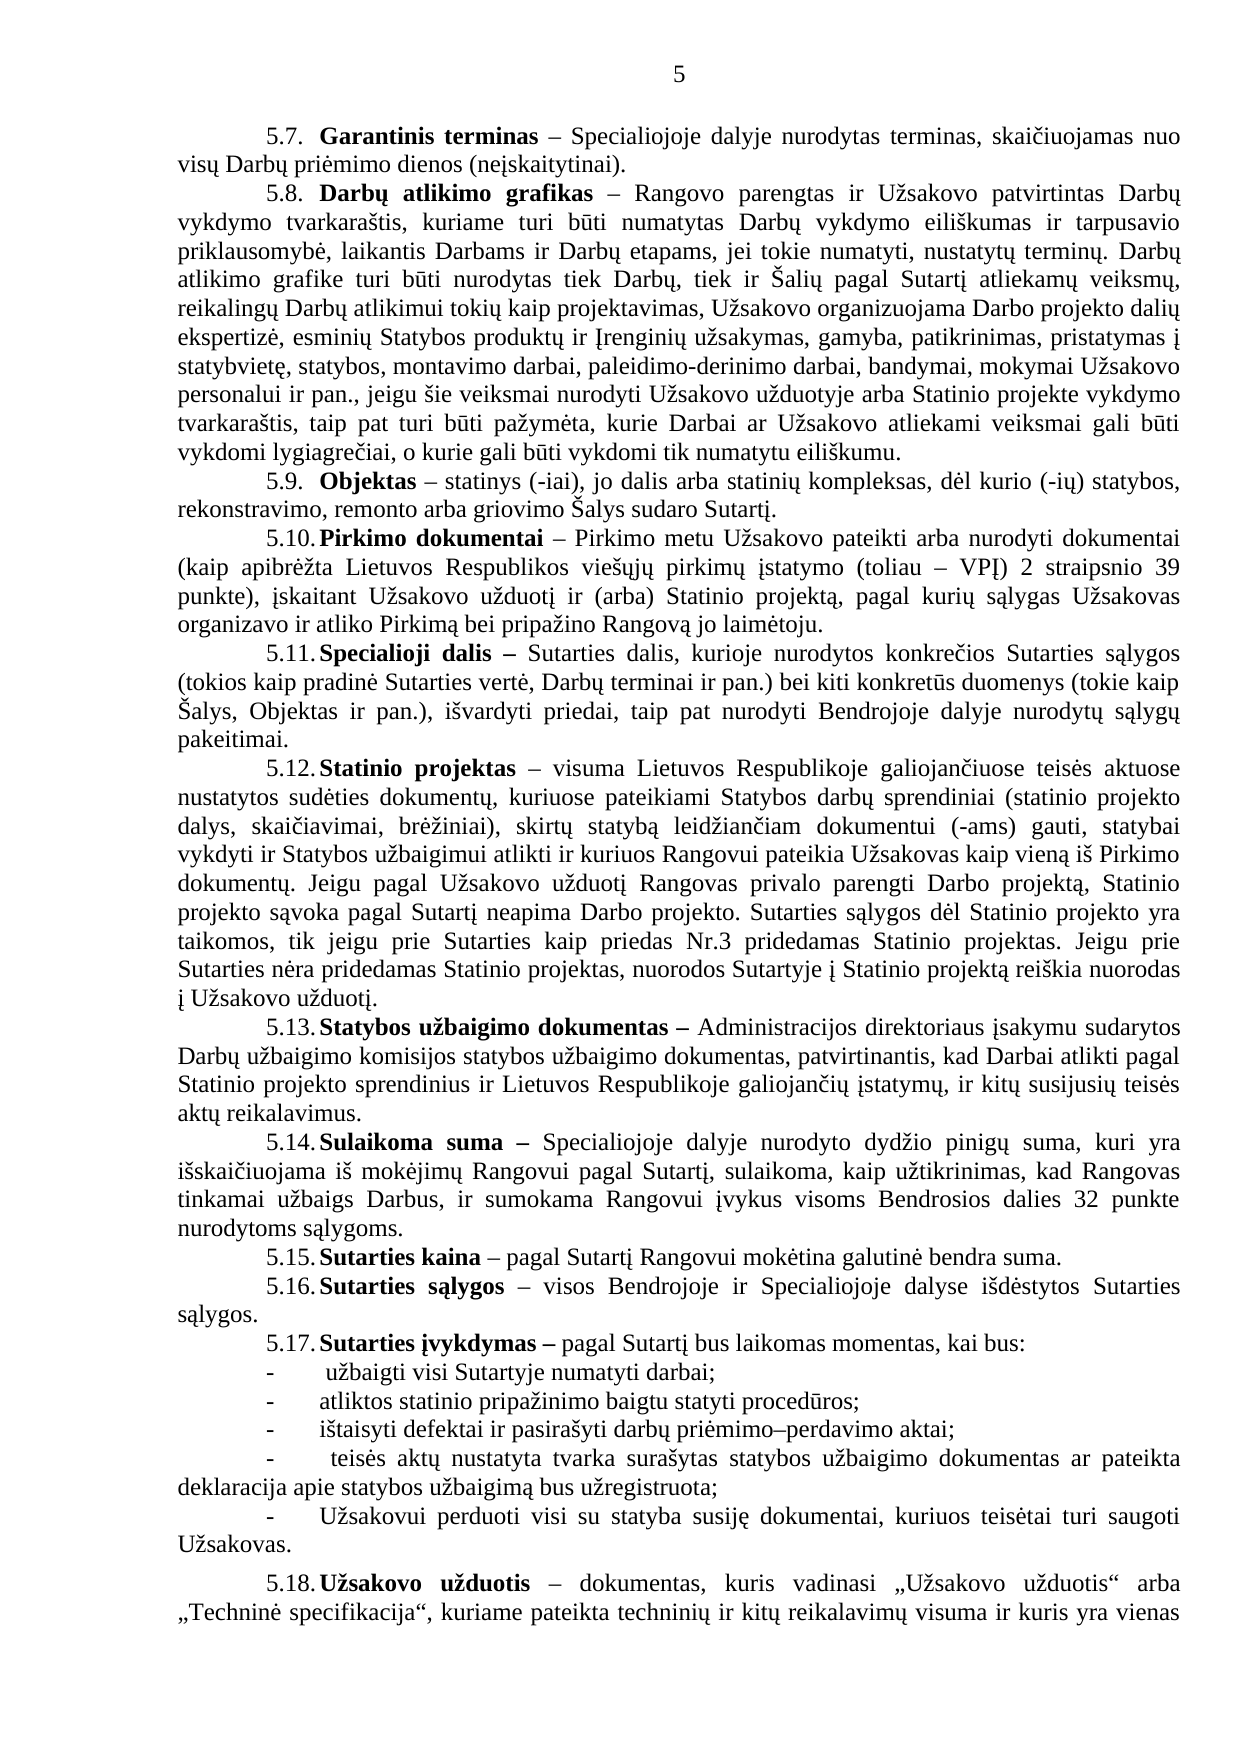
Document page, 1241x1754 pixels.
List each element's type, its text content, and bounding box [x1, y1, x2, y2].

list atliktos statinio pripažinimo baigtu statyti procedūros; [177, 1386, 1181, 1414]
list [177, 1568, 1181, 1626]
list Sutarties sąlygos – visos Bendrojoje ir Specialiojoje dalyse išdėstytos Sutarties sąlygos. [177, 1271, 1181, 1328]
list Sutarties įvykdymas – pagal Sutartį bus laikomas momentas, kai bus: [177, 1328, 1181, 1357]
list Statybos užbaigimo dokumentas – Administracijos direktoriaus įsakymu sudarytos Darbų užbaigimo komisijos statybos užbaigimo dokumentas, patvirtinantis, kad Darbai atlikti pagal Statinio projekto sprendinius ir Lietuvos Respublikoje galiojančių įstatymų, ir kitų susijusių teisės aktų reikalavimus. [177, 1012, 1181, 1127]
list Sutarties kaina – pagal Sutartį Rangovui mokėtina galutinė bendra suma. [177, 1242, 1181, 1271]
list Darbų atlikimo grafikas – Rangovo parengtas ir Užsakovo patvirtintas Darbų vykdymo tvarkaraštis, kuriame turi būti numatytas Darbų vykdymo eiliškumas ir tarpusavio priklausomybė, laikantis Darbams ir Darbų etapams, jei tokie numatyti, nustatytų terminų. Darbų atlikimo grafike turi būti nurodytas tiek Darbų, tiek ir Šalių pagal Sutartį atliekamų veiksmų, reikalingų Darbų atlikimui tokių kaip projektavimas, Užsakovo organizuojama Darbo projekto dalių ekspertizė, esminių Statybos produktų ir Įrenginių užsakymas, gamyba, patikrinimas, pristatymas į statybvietę, statybos, montavimo darbai, paleidimo-derinimo darbai, bandymai, mokymai Užsakovo personalui ir pan., jeigu šie veiksmai nurodyti Užsakovo užduotyje arba Statinio projekte vykdymo tvarkaraštis, taip pat turi būti pažymėta, kurie Darbai ar Užsakovo atliekami veiksmai gali būti vykdomi lygiagrečiai, o kurie gali būti vykdomi tik numatytu eiliškumu. [177, 178, 1181, 466]
list teisės aktų nustatyta tvarka surašytas statybos užbaigimo dokumentas ar pateikta deklaracija apie statybos užbaigimą bus užregistruota; [177, 1443, 1181, 1501]
list Sulaikoma suma – Specialiojoje dalyje nurodyto dydžio pinigų suma, kuri yra išskaičiuojama iš mokėjimų Rangovui pagal Sutartį, sulaikoma, kaip užtikrinimas, kad Rangovas tinkamai užbaigs Darbus, ir sumokama Rangovui įvykus visoms Bendrosios dalies 32 punkte nurodytoms sąlygoms. [177, 1127, 1181, 1242]
list Objektas – statinys (-iai), jo dalis arba statinių kompleksas, dėl kurio (-ių) statybos, rekonstravimo, remonto arba griovimo Šalys sudaro Sutartį. [177, 466, 1181, 523]
list Užsakovui perduoti visi su statyba susiję dokumentai, kuriuos teisėtai turi saugoti Užsakovas. [177, 1501, 1181, 1558]
list Specialioji dalis – Sutarties dalis, kurioje nurodytos konkrečios Sutarties sąlygos (tokios kaip pradinė Sutarties vertė, Darbų terminai ir pan.) bei kiti konkretūs duomenys (tokie kaip Šalys, Objektas ir pan.), išvardyti priedai, taip pat nurodyti Bendrojoje dalyje nurodytų sąlygų pakeitimai. [177, 638, 1181, 753]
list Garantinis terminas – Specialiojoje dalyje nurodytas terminas, skaičiuojamas nuo visų Darbų priėmimo dienos (neįskaitytinai). [177, 121, 1181, 178]
list Statinio projektas – visuma Lietuvos Respublikoje galiojančiuose teisės aktuose nustatytos sudėties dokumentų, kuriuose pateikiami Statybos darbų sprendiniai (statinio projekto dalys, skaičiavimai, brėžiniai), skirtų statybą leidžiančiam dokumentui (-ams) gauti, statybai vykdyti ir Statybos užbaigimui atlikti ir kuriuos Rangovui pateikia Užsakovas kaip vieną iš Pirkimo dokumentų. Jeigu pagal Užsakovo užduotį Rangovas privalo parengti Darbo projektą, Statinio projekto sąvoka pagal Sutartį neapima Darbo projekto. Sutarties sąlygos dėl Statinio projekto yra taikomos, tik jeigu prie Sutarties kaip priedas Nr.3 pridedamas Statinio projektas. Jeigu prie Sutarties nėra pridedamas Statinio projektas, nuorodos Sutartyje į Statinio projektą reiškia nuorodas į Užsakovo užduotį. [177, 753, 1181, 1012]
list Pirkimo dokumentai – Pirkimo metu Užsakovo pateikti arba nurodyti dokumentai (kaip apibrėžta Lietuvos Respublikos viešųjų pirkimų įstatymo (toliau – VPĮ) 2 straipsnio 39 punkte), įskaitant Užsakovo užduotį ir (arba) Statinio projektą, pagal kurių sąlygas Užsakovas organizavo ir atliko Pirkimą bei pripažino Rangovą jo laimėtoju. [177, 523, 1181, 638]
list ištaisyti defektai ir pasirašyti darbų priėmimo–perdavimo aktai; [177, 1414, 1181, 1443]
list užbaigti visi Sutartyje numatyti darbai; [177, 1357, 1181, 1386]
